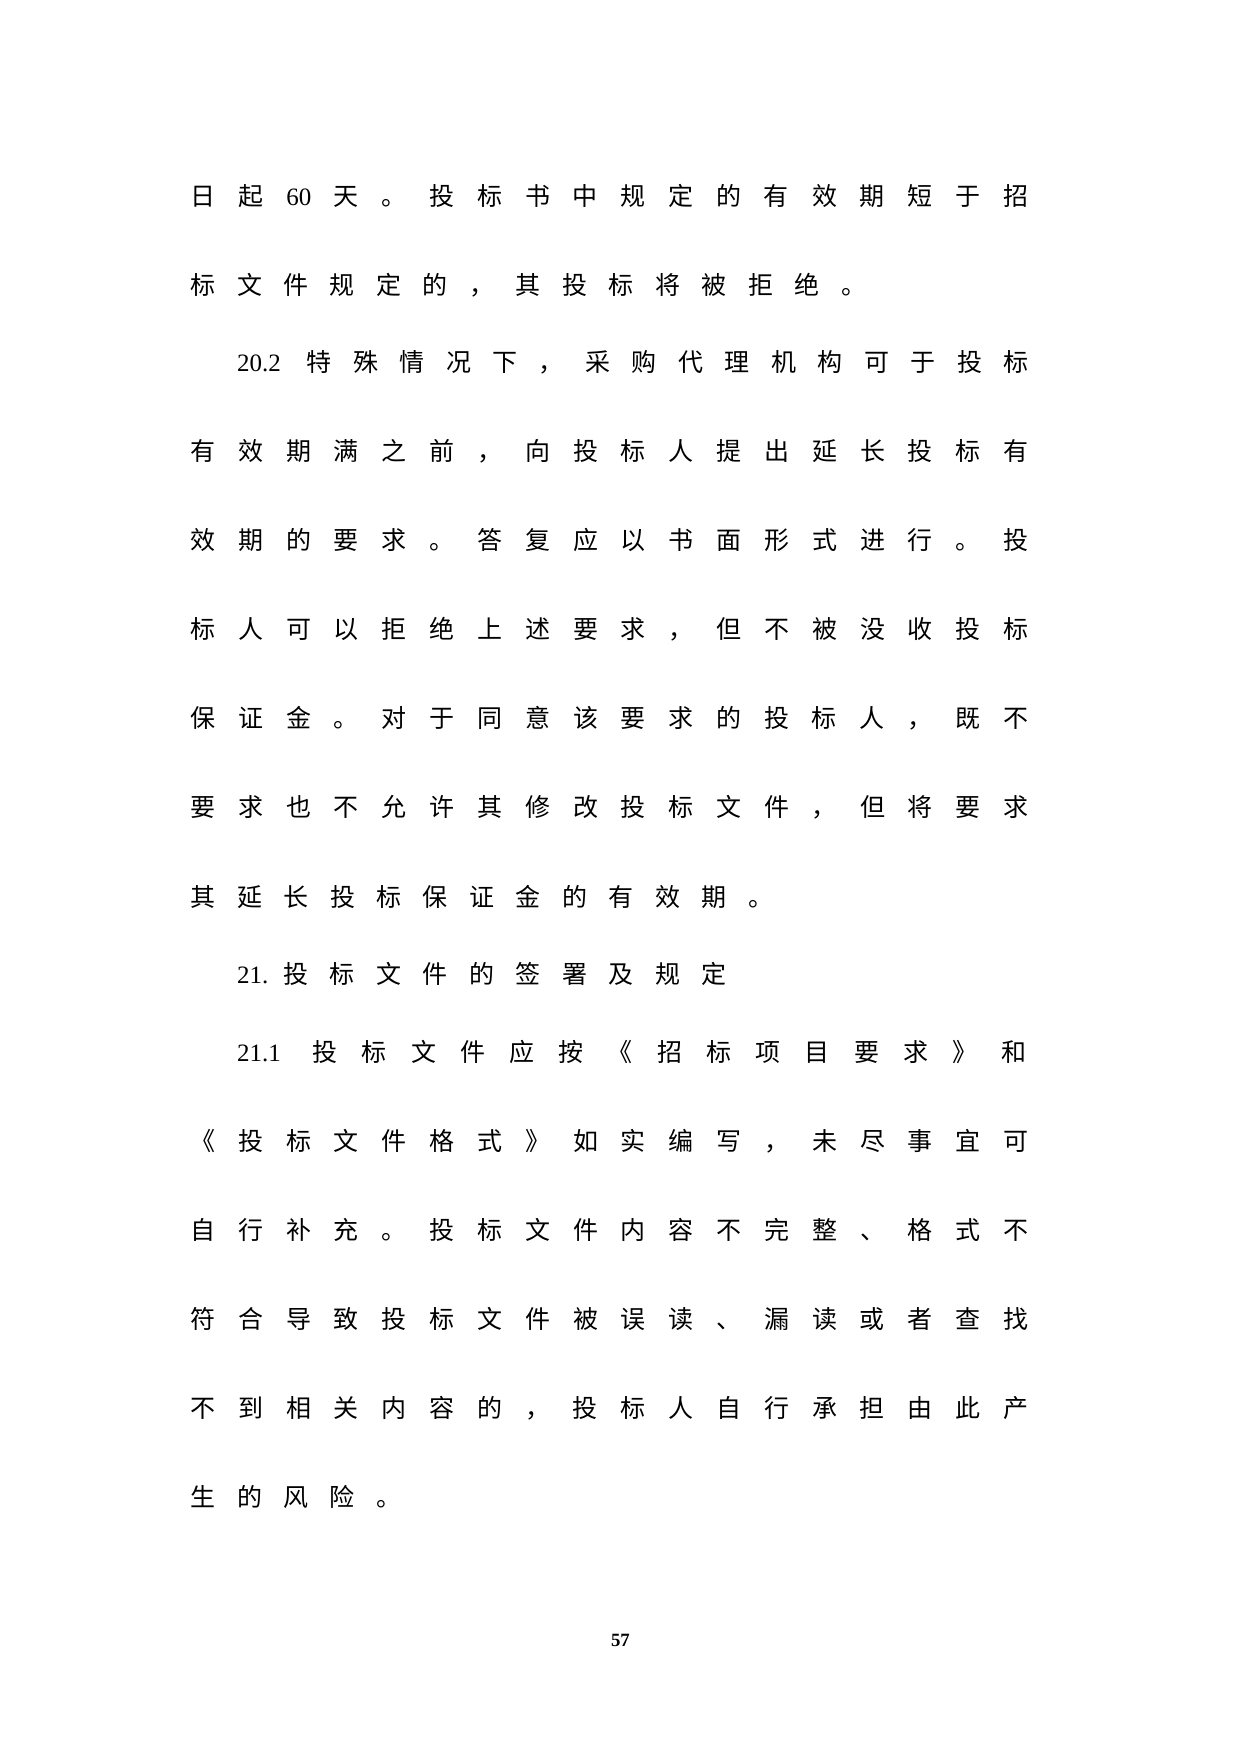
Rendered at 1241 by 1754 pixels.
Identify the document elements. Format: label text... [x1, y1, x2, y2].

text 20.2 特殊情况下，采购代理机构可于投标有效期满之前，向投标人提出延长投标有效期的要求。答复应以书面形式进行。投标人可以拒绝上述要求，但不被没收投标保证金。对于同意该要求的投标人，既不要求也不允许其修改投标文件，但将要求其延长投标保证金的有效期。 [190, 331, 1050, 925]
text 21. 投标文件的签署及规定 [190, 943, 1050, 1002]
text 21.1 投标文件应按《招标项目要求》和《投标文件格式》如实编写，未尽事宜可自行补充。投标文件内容不完整、格式不符合导致投标文件被误读、漏读或者查找不到相关内容的，投标人自行承担由此产生的风险。 [190, 1020, 1050, 1525]
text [190, 164, 1050, 313]
